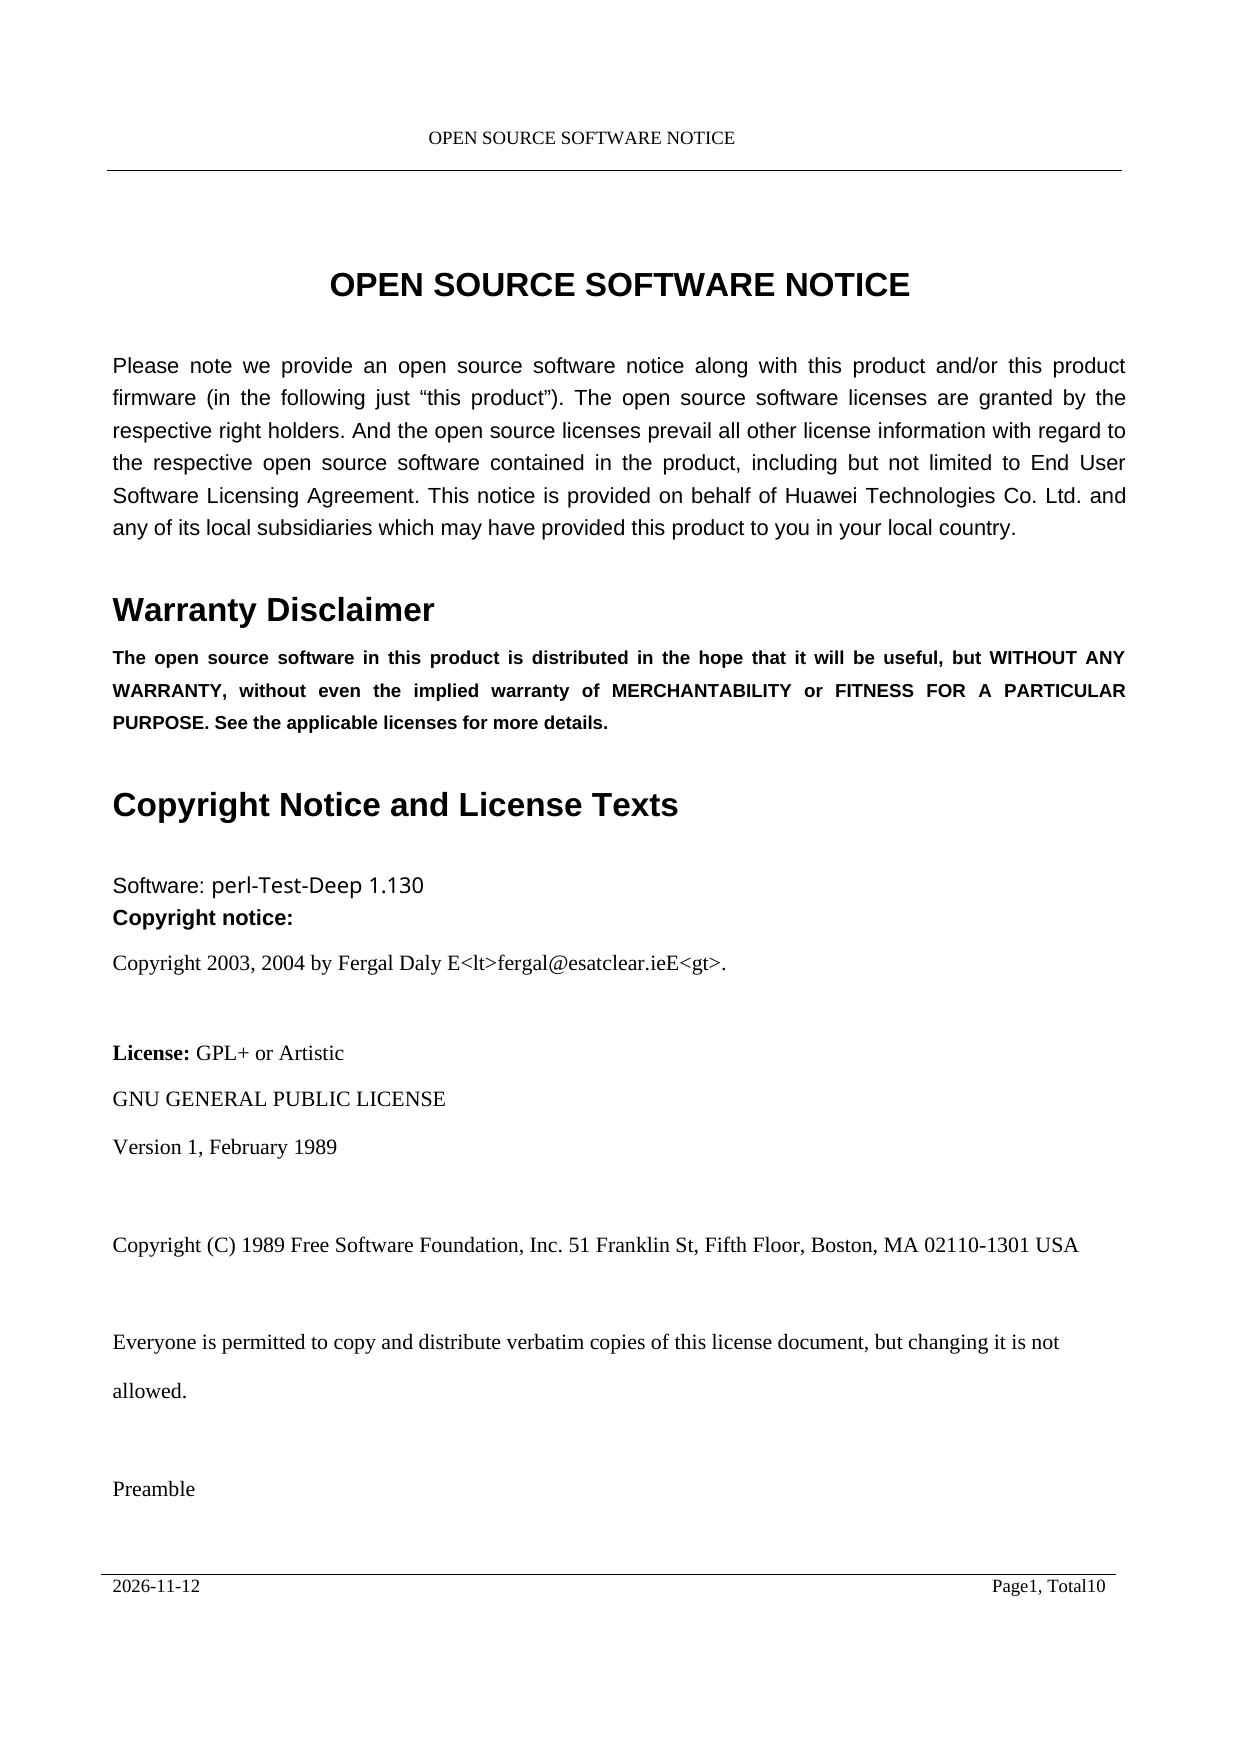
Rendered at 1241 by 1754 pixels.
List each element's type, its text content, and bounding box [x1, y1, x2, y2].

text Copyright Notice and License Texts [112, 771, 1128, 836]
text License: GPL+ or Artistic [112, 1037, 1128, 1069]
text Warranty Disclaimer [112, 576, 1128, 641]
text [112, 1082, 1128, 1504]
text The open source software in this product is distributed in the hope that it will be useful, but WITHOUT ANY WARRANTY, without even the implied warranty of MERCHANTABILITY or FITNESS FOR A PARTICULAR PURPOSE. See the applicable licenses for more details. [112, 641, 1128, 739]
text Copyright notice: [112, 901, 1128, 934]
text Copyright 2003, 2004 by Fergal Daly E<lt>fergal@esatclear.ieE<gt>. [112, 947, 1128, 979]
text OPEN SOURCE SOFTWARE NOTICE [112, 251, 1128, 316]
text Please note we provide an open source software notice along with this product and/or this product firmware (in the following just “this product”). The open source software licenses are granted by the respective right holders. And the open source licenses prevail all other license information with regard to the respective open source software contained in the product, including but not limited to End User Software Licensing Agreement. This notice is provided on behalf of Huawei Technologies Co. Ltd. and any of its local subsidiaries which may have provided this product to you in your local country. [112, 349, 1128, 544]
text Software: perl-Test-Deep 1.130 [112, 869, 1128, 901]
